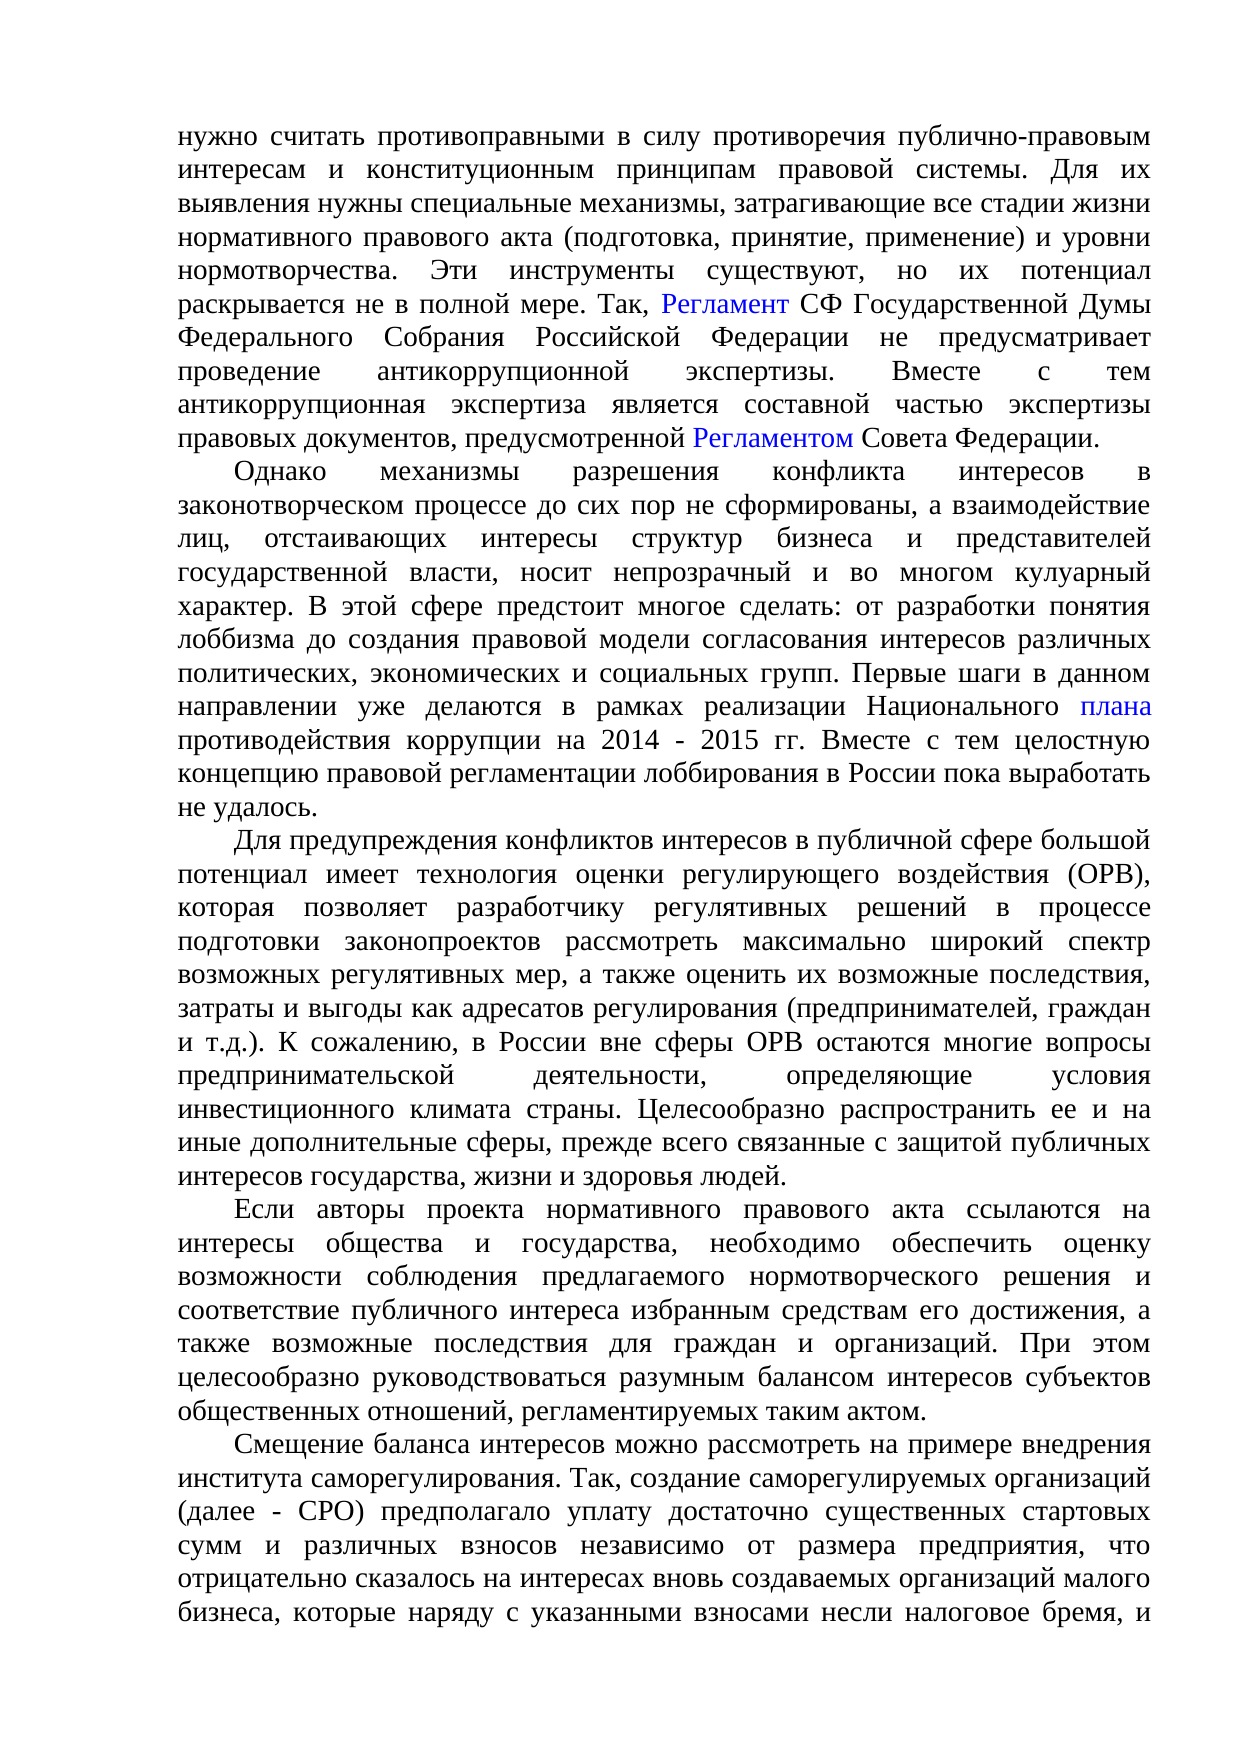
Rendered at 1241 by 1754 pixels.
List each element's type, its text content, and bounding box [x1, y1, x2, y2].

text Однако механизмы разрешения конфликта интересов в законотворческом процессе до сих пор не сформированы, а взаимодействие лиц, отстаивающих интересы структур бизнеса и представителей государственной власти, носит непрозрачный и во многом кулуарный характер. В этой сфере предстоит многое сделать: от разработки понятия лоббизма до создания правовой модели согласования интересов различных политических, экономических и социальных групп. Первые шаги в данном направлении уже делаются в рамках реализации Национального плана противодействия коррупции на 2014 - 2015 гг. Вместе с тем целостную концепцию правовой регламентации лоббирования в России пока выработать не удалось. [177, 453, 1152, 822]
text Если авторы проекта нормативного правового акта ссылаются на интересы общества и государства, необходимо обеспечить оценку возможности соблюдения предлагаемого нормотворческого решения и соответствие публичного интереса избранным средствам его достижения, а также возможные последствия для граждан и организаций. При этом целесообразно руководствоваться разумным балансом интересов субъектов общественных отношений, регламентируемых таким актом. [177, 1191, 1152, 1426]
text Для предупреждения конфликтов интересов в публичной сфере большой потенциал имеет технология оценки регулирующего воздействия (ОРВ), которая позволяет разработчику регулятивных решений в процессе подготовки законопроектов рассмотреть максимально широкий спектр возможных регулятивных мер, а также оценить их возможные последствия, затраты и выгоды как адресатов регулирования (предпринимателей, граждан и т.д.). К сожалению, в России вне сферы ОРВ остаются многие вопросы предпринимательской деятельности, определяющие условия инвестиционного климата страны. Целесообразно распространить ее и на иные дополнительные сферы, прежде всего связанные с защитой публичных интересов государства, жизни и здоровья людей. [177, 822, 1152, 1191]
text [177, 1426, 1152, 1627]
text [177, 118, 1152, 453]
